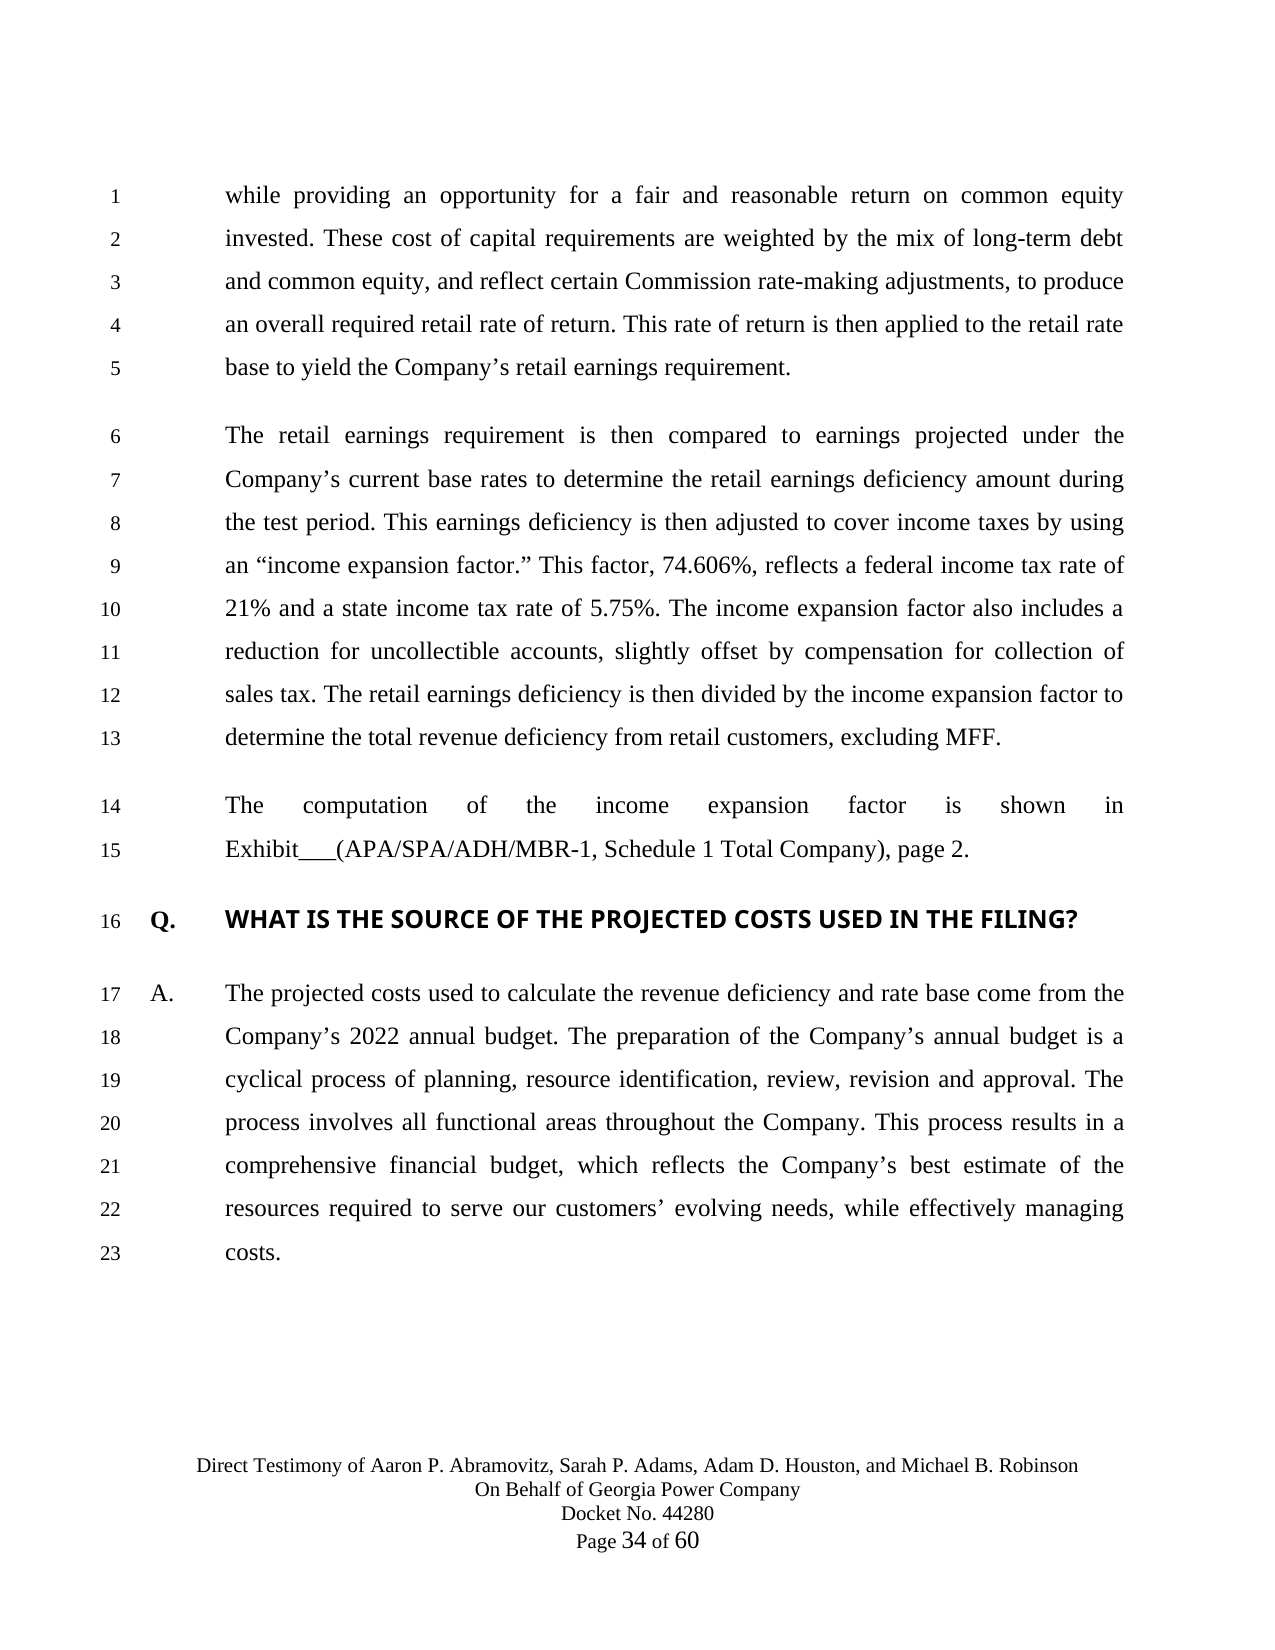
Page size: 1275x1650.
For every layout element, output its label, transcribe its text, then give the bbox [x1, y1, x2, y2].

text Q. What is the source of the projected costs used in the filing? [150, 902, 1125, 936]
text The retail earnings requirement is then compared to earnings projected under the Company’s current base rates to determine the retail earnings deficiency amount during the test period. This earnings deficiency is then adjusted to cover income taxes by using an “income expansion factor.” This factor, 74.606%, reflects a federal income tax rate of 21% and a state income tax rate of 5.75%. The income expansion factor also includes a reduction for uncollectible accounts, slightly offset by compensation for collection of sales tax. The retail earnings deficiency is then divided by the income expansion factor to determine the total revenue deficiency from retail customers, excluding MFF. [225, 421, 1125, 751]
text The computation of the income expansion factor is shown in Exhibit___(APA/SPA/ADH/MBR-1, Schedule 1 Total Company), page 2. [225, 791, 1125, 862]
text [150, 180, 1125, 381]
text A. The projected costs used to calculate the revenue deficiency and rate base come from the Company’s 2022 annual budget. The preparation of the Company’s annual budget is a cyclical process of planning, resource identification, review, revision and approval. The process involves all functional areas throughout the Company. This process results in a comprehensive financial budget, which reflects the Company’s best estimate of the resources required to serve our customers’ evolving needs, while effectively managing costs. [150, 978, 1125, 1265]
